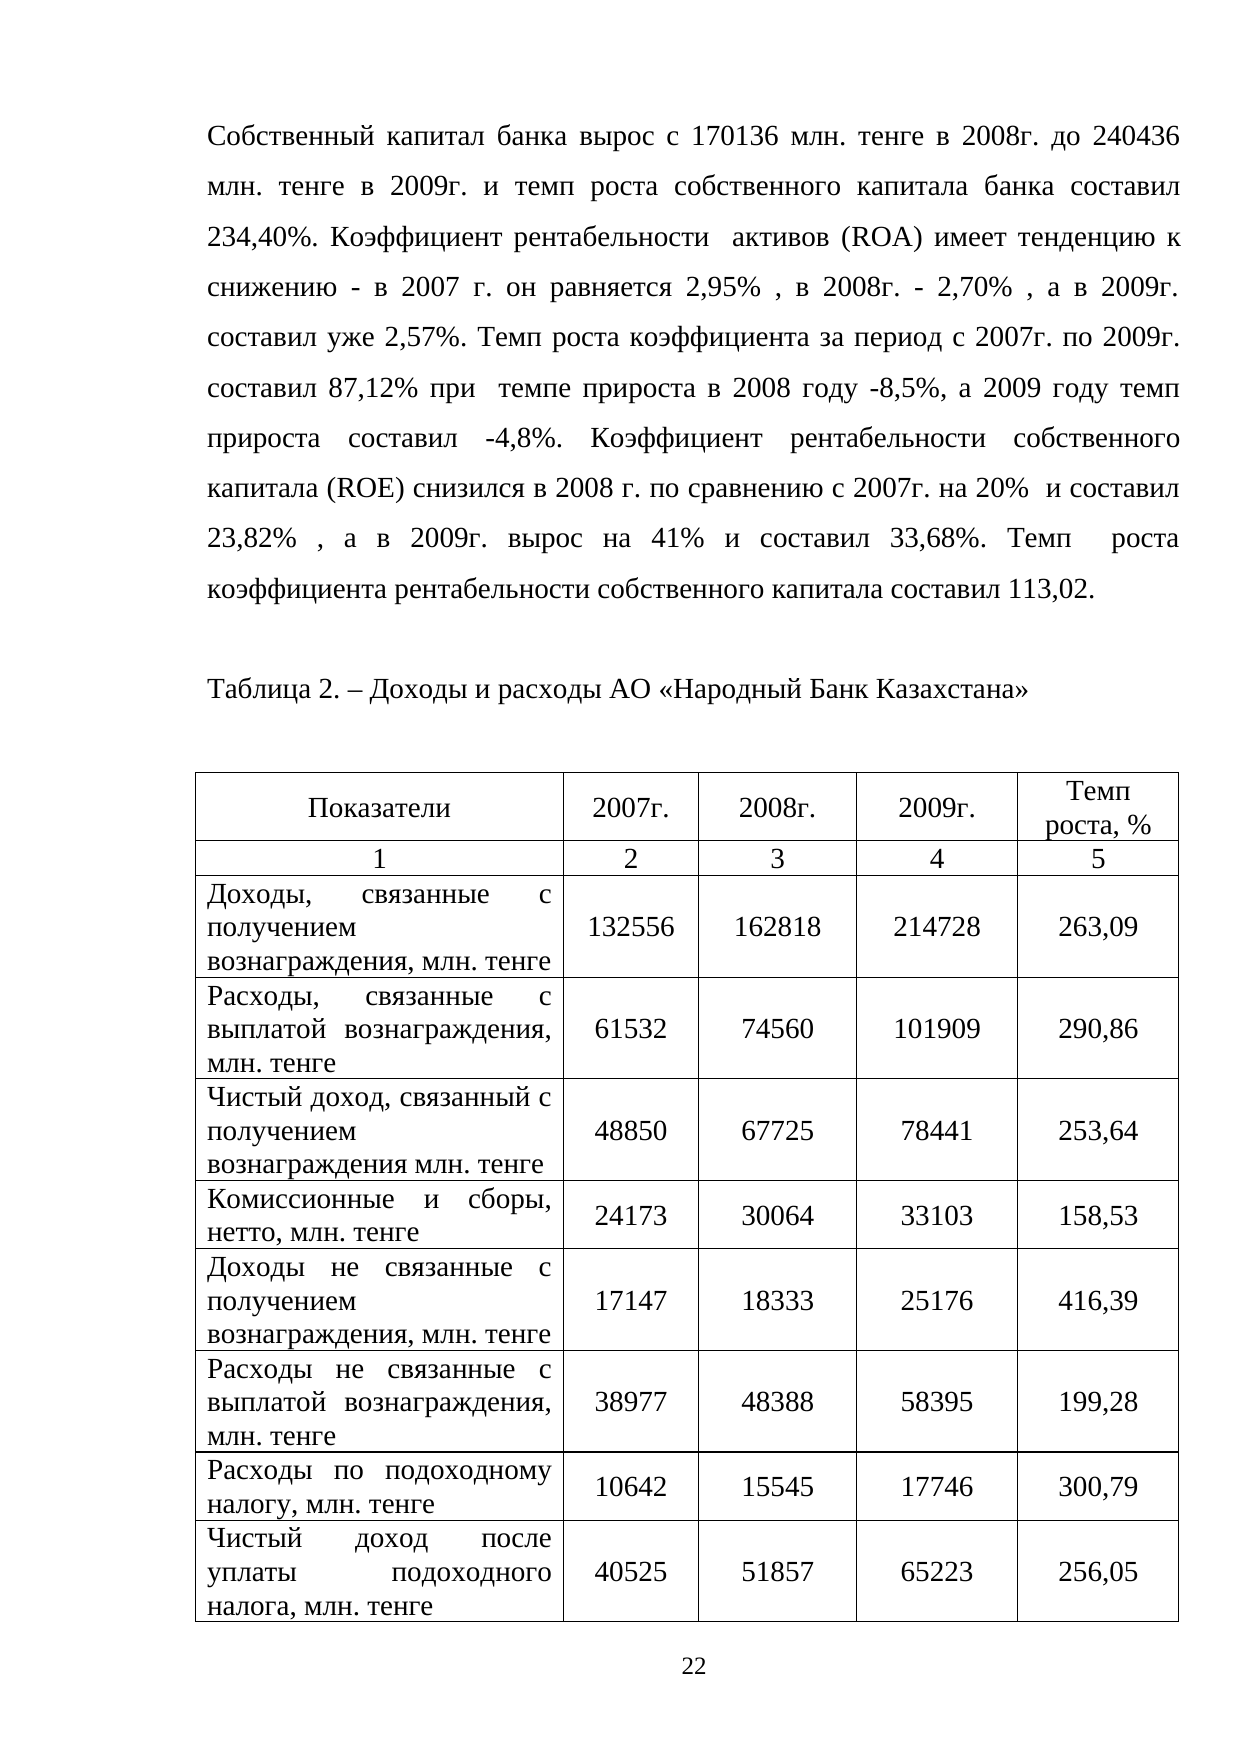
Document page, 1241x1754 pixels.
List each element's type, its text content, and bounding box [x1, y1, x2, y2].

table_cell Комиссионные и сборы, нетто, млн. тенге [196, 1181, 563, 1248]
table_cell Чистый доход после уплаты подоходного налога, млн. тенге [196, 1521, 563, 1621]
table_header Темп роста, % [1018, 773, 1178, 840]
table_cell 65223 [857, 1521, 1017, 1621]
table_cell Чистый доход, связанный с получением вознаграждения млн. тенге [196, 1079, 563, 1180]
table_cell 48388 [699, 1351, 856, 1451]
table_cell 78441 [857, 1079, 1017, 1180]
table_cell 25176 [857, 1249, 1017, 1350]
table_cell Расходы по подоходному налогу, млн. тенге [196, 1453, 563, 1519]
table_cell 33103 [857, 1181, 1017, 1248]
table_cell 30064 [699, 1181, 856, 1248]
table_cell 74560 [699, 978, 856, 1078]
table_cell 253,64 [1018, 1079, 1178, 1180]
table_cell 1 [196, 841, 563, 875]
table_cell 3 [699, 841, 856, 875]
table_cell 2 [564, 841, 698, 875]
table_cell 300,79 [1018, 1453, 1178, 1519]
table_cell 40525 [564, 1521, 698, 1621]
table_cell Расходы, связанные с выплатой вознаграждения, млн. тенге [196, 978, 563, 1078]
table_cell 263,09 [1018, 876, 1178, 977]
table_cell 38977 [564, 1351, 698, 1451]
table_cell Расходы не связанные с выплатой вознаграждения, млн. тенге [196, 1351, 563, 1451]
text Таблица 2. – Доходы и расходы АО «Народный Банк Казахстана» [207, 672, 1181, 705]
table_cell 24173 [564, 1181, 698, 1248]
table_cell 132556 [564, 876, 698, 977]
table_cell Доходы не связанные с получением вознаграждения, млн. тенге [196, 1249, 563, 1350]
table_cell 290,86 [1018, 978, 1178, 1078]
table_cell 158,53 [1018, 1181, 1178, 1248]
table_cell Доходы, связанные с получением вознаграждения, млн. тенге [196, 876, 563, 977]
table_cell 10642 [564, 1453, 698, 1519]
table_cell 67725 [699, 1079, 856, 1180]
table_header Показатели [196, 773, 563, 840]
table_cell 61532 [564, 978, 698, 1078]
table_cell 58395 [857, 1351, 1017, 1451]
table_cell 416,39 [1018, 1249, 1178, 1350]
table_header 2007г. [564, 773, 698, 840]
table_cell 17746 [857, 1453, 1017, 1519]
table_cell 4 [857, 841, 1017, 875]
table_cell 18333 [699, 1249, 856, 1350]
table_cell 162818 [699, 876, 856, 977]
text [207, 118, 1181, 604]
table_cell 256,05 [1018, 1521, 1178, 1621]
table_cell 199,28 [1018, 1351, 1178, 1451]
table_cell 101909 [857, 978, 1017, 1078]
table_cell 51857 [699, 1521, 856, 1621]
table_cell 15545 [699, 1453, 856, 1519]
table_cell 17147 [564, 1249, 698, 1350]
table_cell 214728 [857, 876, 1017, 977]
table_cell 48850 [564, 1079, 698, 1180]
table_cell 5 [1018, 841, 1178, 875]
table_header 2009г. [857, 773, 1017, 840]
table_header 2008г. [699, 773, 856, 840]
